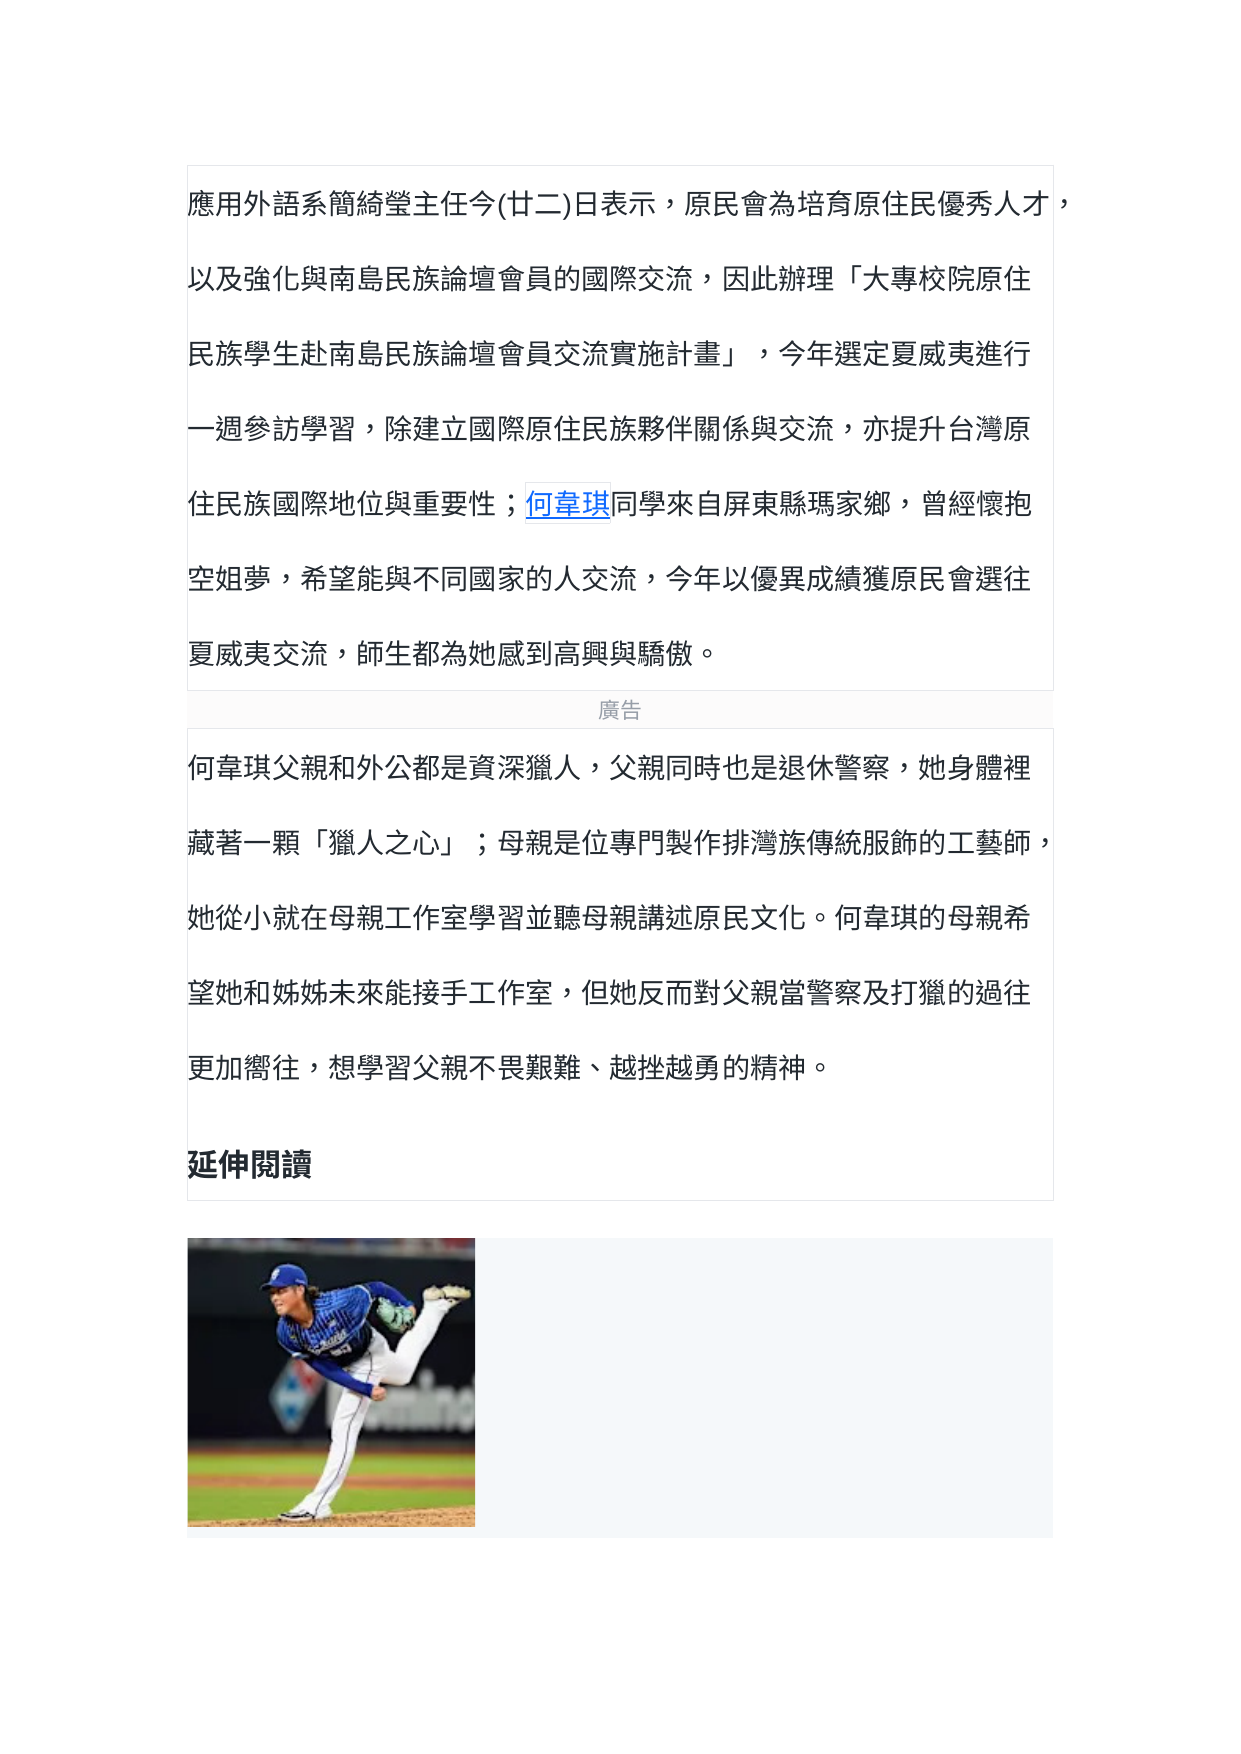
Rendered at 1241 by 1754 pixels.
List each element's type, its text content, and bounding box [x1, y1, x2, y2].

text 延伸閱讀 [188, 1125, 1053, 1200]
text 何韋琪父親和外公都是資深獵人，父親同時也是退休警察，她身體裡藏著一顆「獵人之心」；母親是位專門製作排灣族傳統服飾的工藝師，她從小就在母親工作室學習並聽母親講述原民文化。何韋琪的母親希望她和姊姊未來能接手工作室，但她反而對父親當警察及打獵的過往更加嚮往，想學習父親不畏艱難、越挫越勇的精神。 [188, 729, 1053, 1103]
text 應用外語系簡綺瑩主任今(廿二)日表示，原民會為培育原住民優秀人才，以及強化與南島民族論壇會員的國際交流，因此辦理「大專校院原住民族學生赴南島民族論壇會員交流實施計畫」，今年選定夏威夷進行一週參訪學習，除建立國際原住民族夥伴關係與交流，亦提升台灣原住民族國際地位與重要性；何韋琪同學來自屏東縣瑪家鄉，曾經懷抱空姐夢，希望能與不同國家的人交流，今年以優異成績獲原民會選往夏威夷交流，師生都為她感到高興與驕傲。 [188, 166, 1053, 690]
picture [187, 1238, 476, 1527]
text 廣告 [187, 691, 1053, 728]
